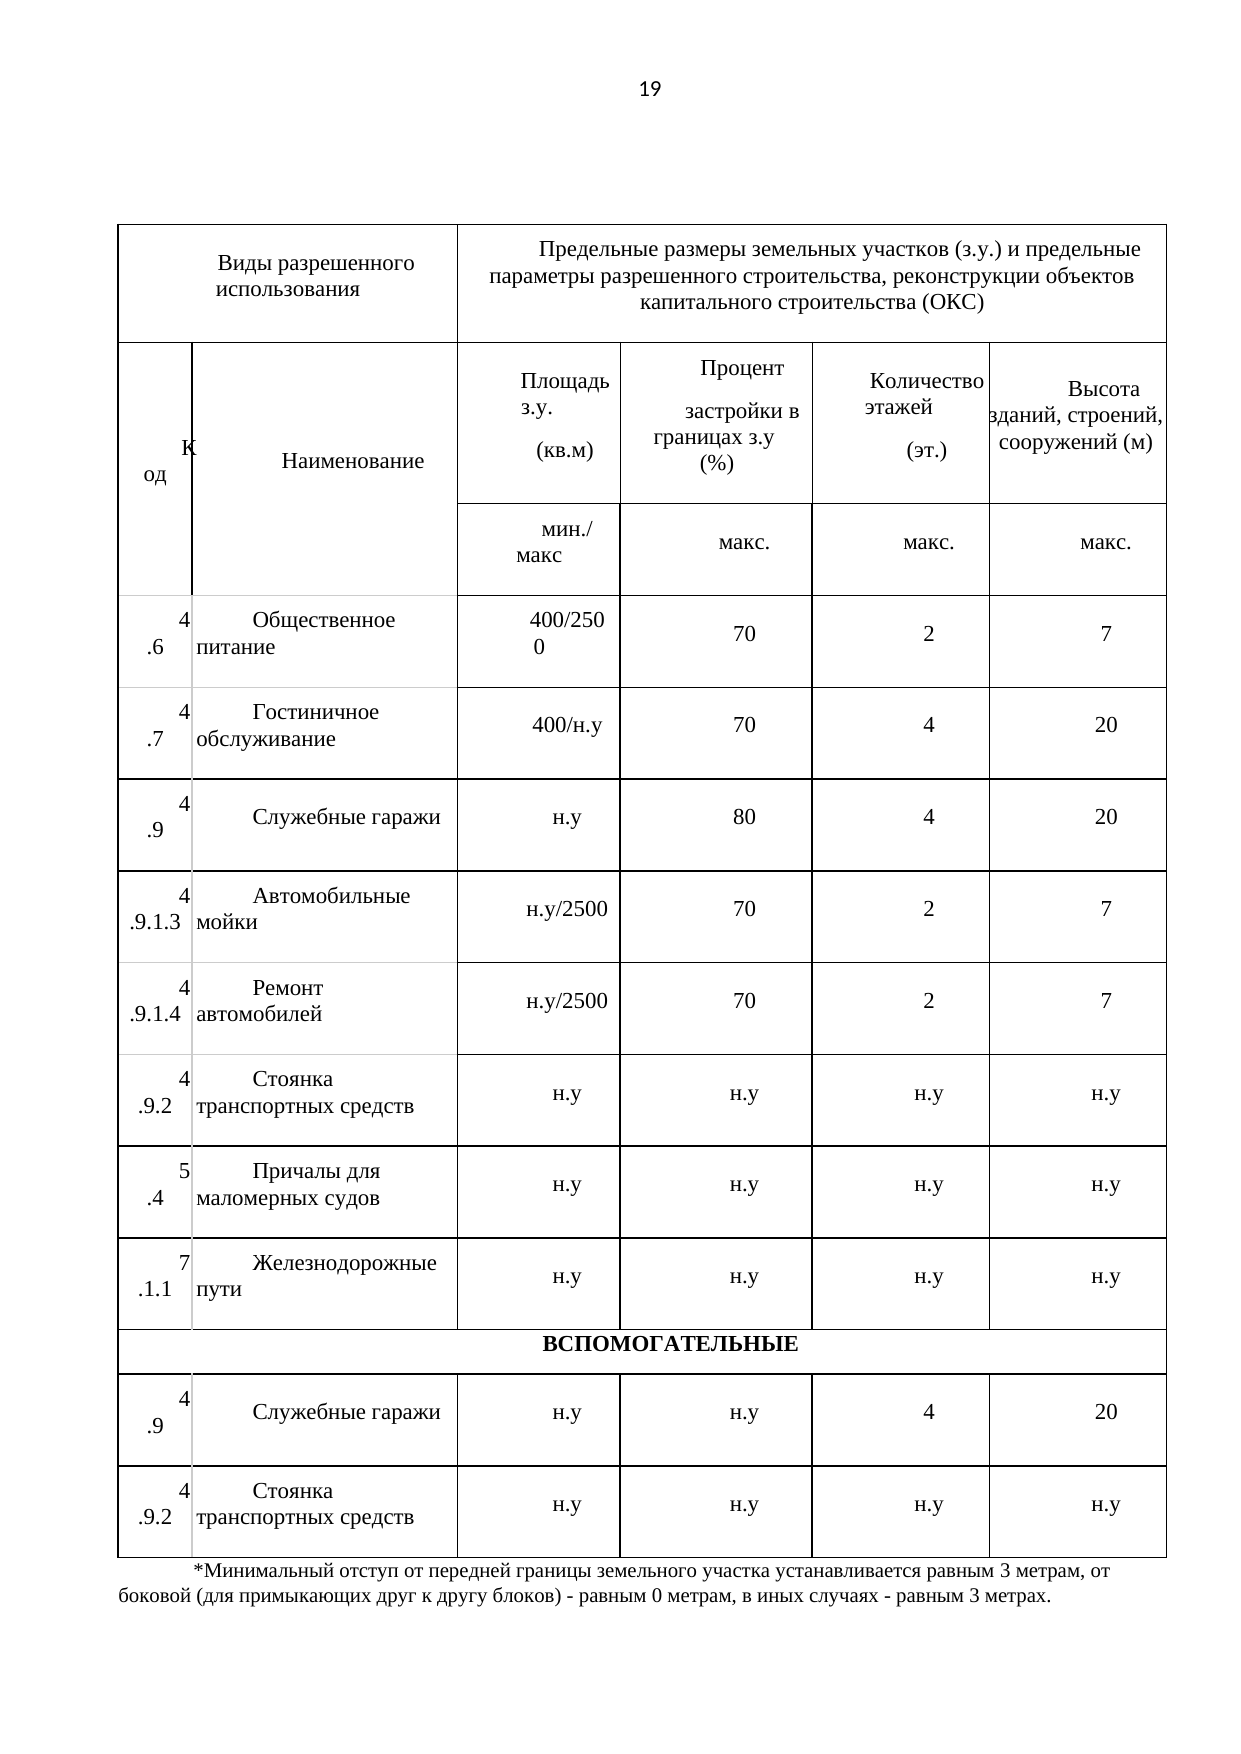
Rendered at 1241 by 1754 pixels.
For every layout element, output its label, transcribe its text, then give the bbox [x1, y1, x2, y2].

table_cell н.у [458, 1467, 619, 1557]
table_cell 4.9 [119, 1375, 191, 1465]
table_cell н.у [621, 1375, 811, 1465]
table_cell н.у [813, 1239, 989, 1329]
table_cell н.у [621, 1239, 811, 1329]
table_cell макс. [813, 504, 989, 594]
table_cell н.у [990, 1467, 1166, 1557]
table_cell н.у [813, 1147, 989, 1237]
table_cell 70 [621, 688, 811, 778]
table_cell 2 [813, 872, 989, 962]
table_cell н.у [621, 1147, 811, 1237]
table_cell н.у [621, 1055, 811, 1145]
table_cell Гостиничное обслуживание [193, 688, 457, 778]
table_cell мин./макс [458, 504, 619, 594]
table_cell н.у/2500 [458, 963, 619, 1053]
table_cell Высота зданий, строений, сооружений (м) [990, 343, 1166, 503]
table_cell н.у [458, 1147, 619, 1237]
table_cell н.у [813, 1055, 989, 1145]
table_cell 4 [813, 1375, 989, 1465]
table_cell 70 [621, 872, 811, 962]
table_cell 400/2500 [458, 596, 619, 686]
table_header Виды разрешенного использования [119, 225, 457, 342]
table_cell Код [119, 343, 191, 594]
table_cell 20 [990, 780, 1166, 870]
table_cell Служебные гаражи [193, 1375, 457, 1465]
table_cell Причалы для маломерных судов [193, 1147, 457, 1237]
table_cell н.у/2500 [458, 872, 619, 962]
table_cell 7 [990, 872, 1166, 962]
table_cell 80 [621, 780, 811, 870]
table_cell Наименование [193, 343, 457, 594]
table_cell Ремонт автомобилей [193, 963, 457, 1053]
table_cell Общественное питание [193, 596, 457, 686]
table_cell ВСПОМОГАТЕЛЬНЫЕ [119, 1330, 1166, 1373]
table_cell н.у [458, 780, 619, 870]
table_cell н.у [458, 1055, 619, 1145]
table_cell Железнодорожные пути [193, 1239, 457, 1329]
table_cell Служебные гаражи [193, 780, 457, 870]
table_cell 5.4 [119, 1147, 191, 1237]
table_cell макс. [621, 504, 811, 594]
table_cell 4.6 [119, 596, 191, 686]
table_cell 70 [621, 596, 811, 686]
table_cell 4.9 [119, 780, 191, 870]
table_cell 20 [990, 688, 1166, 778]
text *Минимальный отступ от передней границы земельного участка устанавливается равным 3 метрам, от боковой (для примыкающих друг к другу блоков) - равным 0 метрам, в иных случаях - равным 3 метрах. [118, 1558, 1181, 1607]
table_cell Стоянка транспортных средств [193, 1055, 457, 1145]
table_cell 2 [813, 596, 989, 686]
table_cell 4.9.1.3 [119, 872, 191, 962]
table_cell Процент застройки в границах з.у (%) [621, 343, 812, 503]
table_cell 7 [990, 963, 1166, 1053]
table_cell 70 [621, 963, 811, 1053]
table_cell н.у [990, 1239, 1166, 1329]
table_header Предельные размеры земельных участков (з.у.) и предельные параметры разрешенного строительства, реконструкции объектов капитального строительства (ОКС) [458, 225, 1166, 342]
table_cell 4.9.2 [119, 1055, 191, 1145]
table_cell 4.9.1.4 [119, 963, 191, 1053]
table_cell н.у [813, 1467, 989, 1557]
table_cell 4 [813, 688, 989, 778]
table_cell 20 [990, 1375, 1166, 1465]
table_cell Площадь з.у. (кв.м) [458, 343, 620, 503]
table_cell н.у [621, 1467, 811, 1557]
table_cell н.у [458, 1239, 619, 1329]
table_cell Стоянка транспортных средств [193, 1467, 457, 1557]
table_cell 4.9.2 [119, 1467, 191, 1557]
table_cell Количество этажей (эт.) [813, 343, 989, 503]
table_cell макс. [990, 504, 1166, 594]
table_cell 2 [813, 963, 989, 1053]
table_cell 4.7 [119, 688, 191, 778]
table_cell 7.1.1 [119, 1239, 191, 1329]
table_cell н.у [458, 1375, 619, 1465]
table_cell Автомобильные мойки [193, 872, 457, 962]
table_cell 400/н.у [458, 688, 619, 778]
table_cell 4 [813, 780, 989, 870]
table_cell н.у [990, 1055, 1166, 1145]
table_cell 7 [990, 596, 1166, 686]
table_cell н.у [990, 1147, 1166, 1237]
